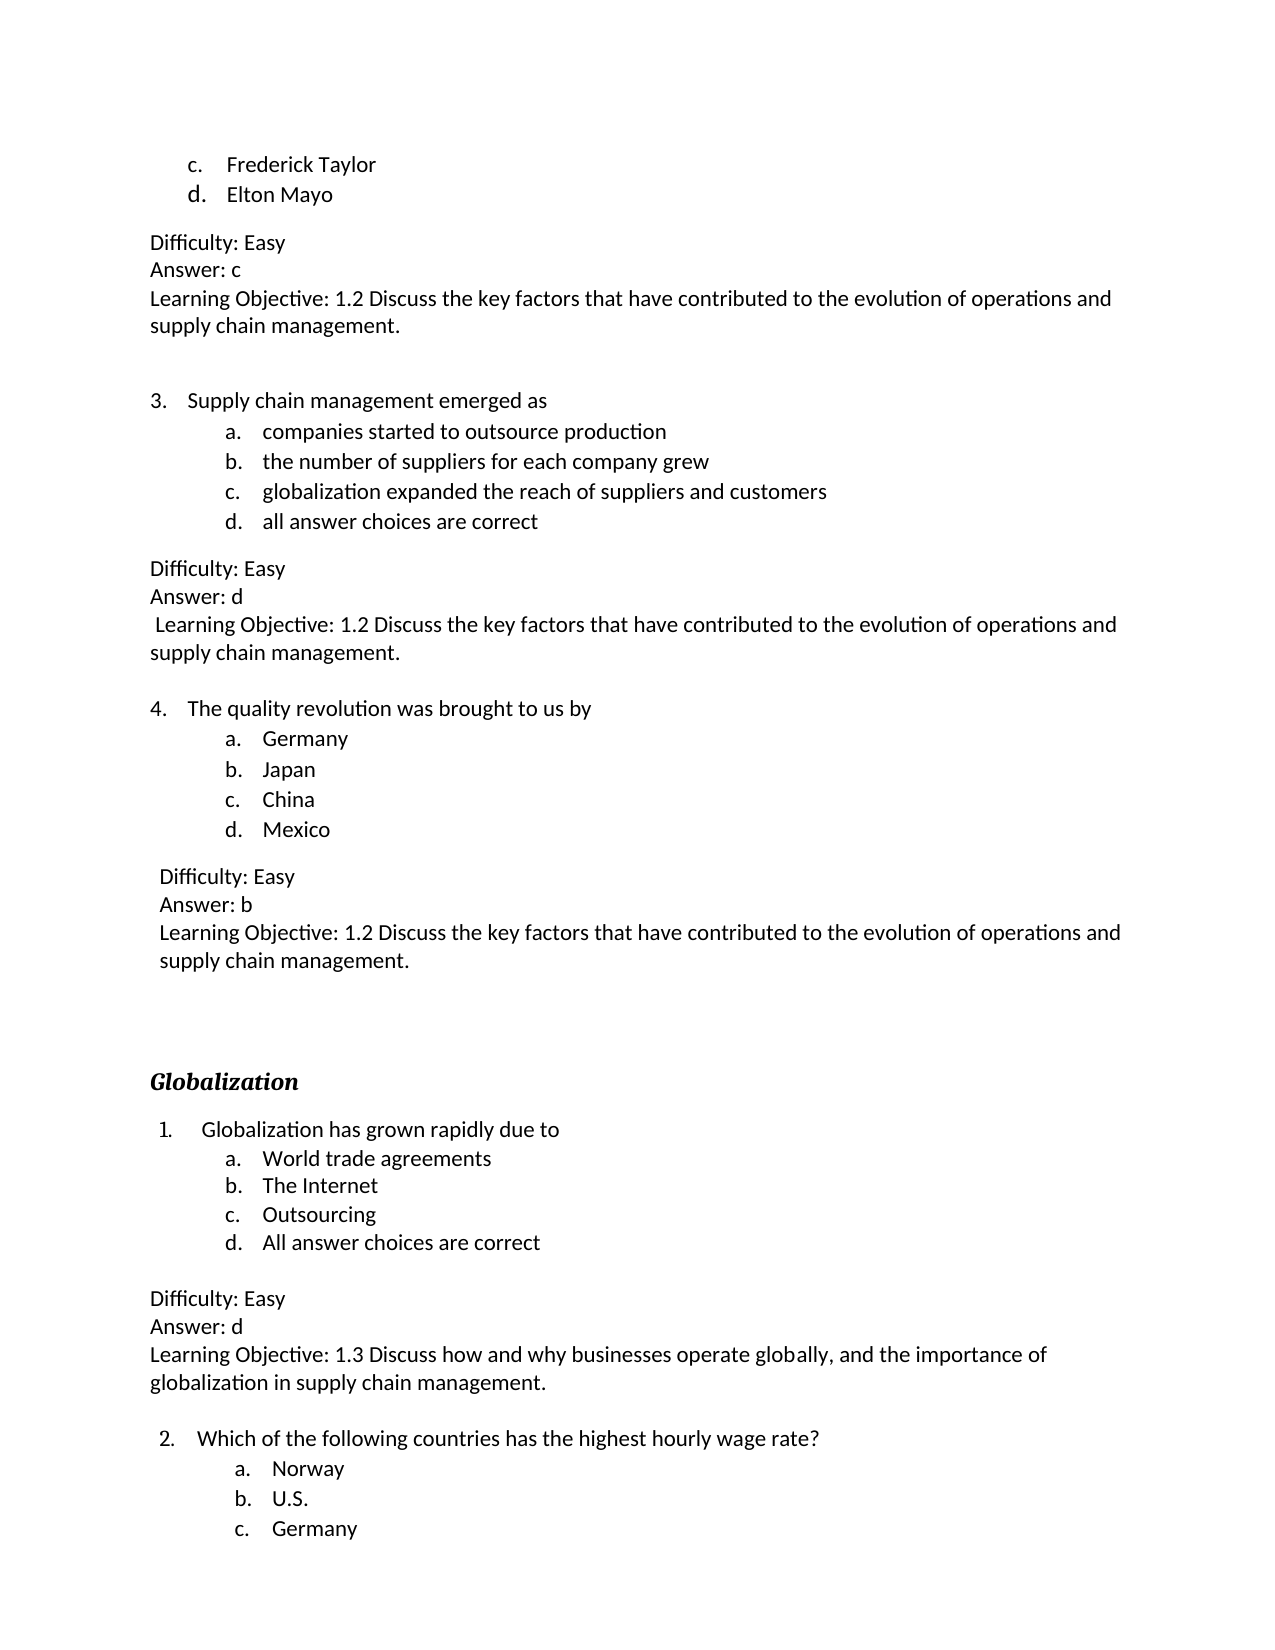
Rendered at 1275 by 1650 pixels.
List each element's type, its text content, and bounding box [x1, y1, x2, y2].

list The Internet [225, 1172, 1125, 1200]
list All answer choices are correct [225, 1228, 1125, 1256]
list Germany [234, 1514, 1125, 1542]
text Difficulty: Easy [150, 1284, 1125, 1312]
list China [225, 785, 1125, 813]
list the number of suppliers for each company grew [225, 447, 1125, 475]
list Japan [225, 755, 1125, 783]
list globalization expanded the reach of suppliers and customers [225, 477, 1125, 505]
text Answer: d [150, 582, 1125, 610]
list World trade agreements [225, 1144, 1125, 1172]
list U.S. [234, 1484, 1125, 1512]
text Learning Objective: 1.2 Discuss the key factors that have contributed to the evolution of operations and supply chain management. [150, 610, 1125, 666]
text Globalization [150, 1068, 1125, 1097]
list Globalization has grown rapidly due to [159, 1116, 1125, 1144]
list Germany [225, 724, 1125, 753]
text Answer: b [159, 890, 1125, 918]
text Answer: c [150, 256, 1125, 284]
text Learning Objective: 1.2 Discuss the key factors that have contributed to the evolution of operations and supply chain management. [159, 918, 1125, 974]
list Mexico [225, 815, 1125, 843]
list Norway [234, 1454, 1125, 1482]
list The quality revolution was brought to us by [150, 694, 1125, 722]
list all answer choices are correct [225, 507, 1125, 535]
list companies started to outsource production [225, 417, 1125, 445]
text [150, 1340, 1125, 1396]
list Which of the following countries has the highest hourly wage rate? [159, 1424, 1125, 1452]
list Supply chain management emerged as [150, 387, 1125, 414]
list Outsourcing [225, 1200, 1125, 1228]
text Answer: d [150, 1312, 1125, 1340]
text Difficulty: Easy [159, 862, 1125, 890]
text Difficulty: Easy [150, 228, 1125, 256]
list Elton Mayo [187, 178, 1125, 208]
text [150, 284, 1125, 340]
list Frederick Taylor [187, 150, 1125, 178]
text Difficulty: Easy [150, 554, 1125, 582]
